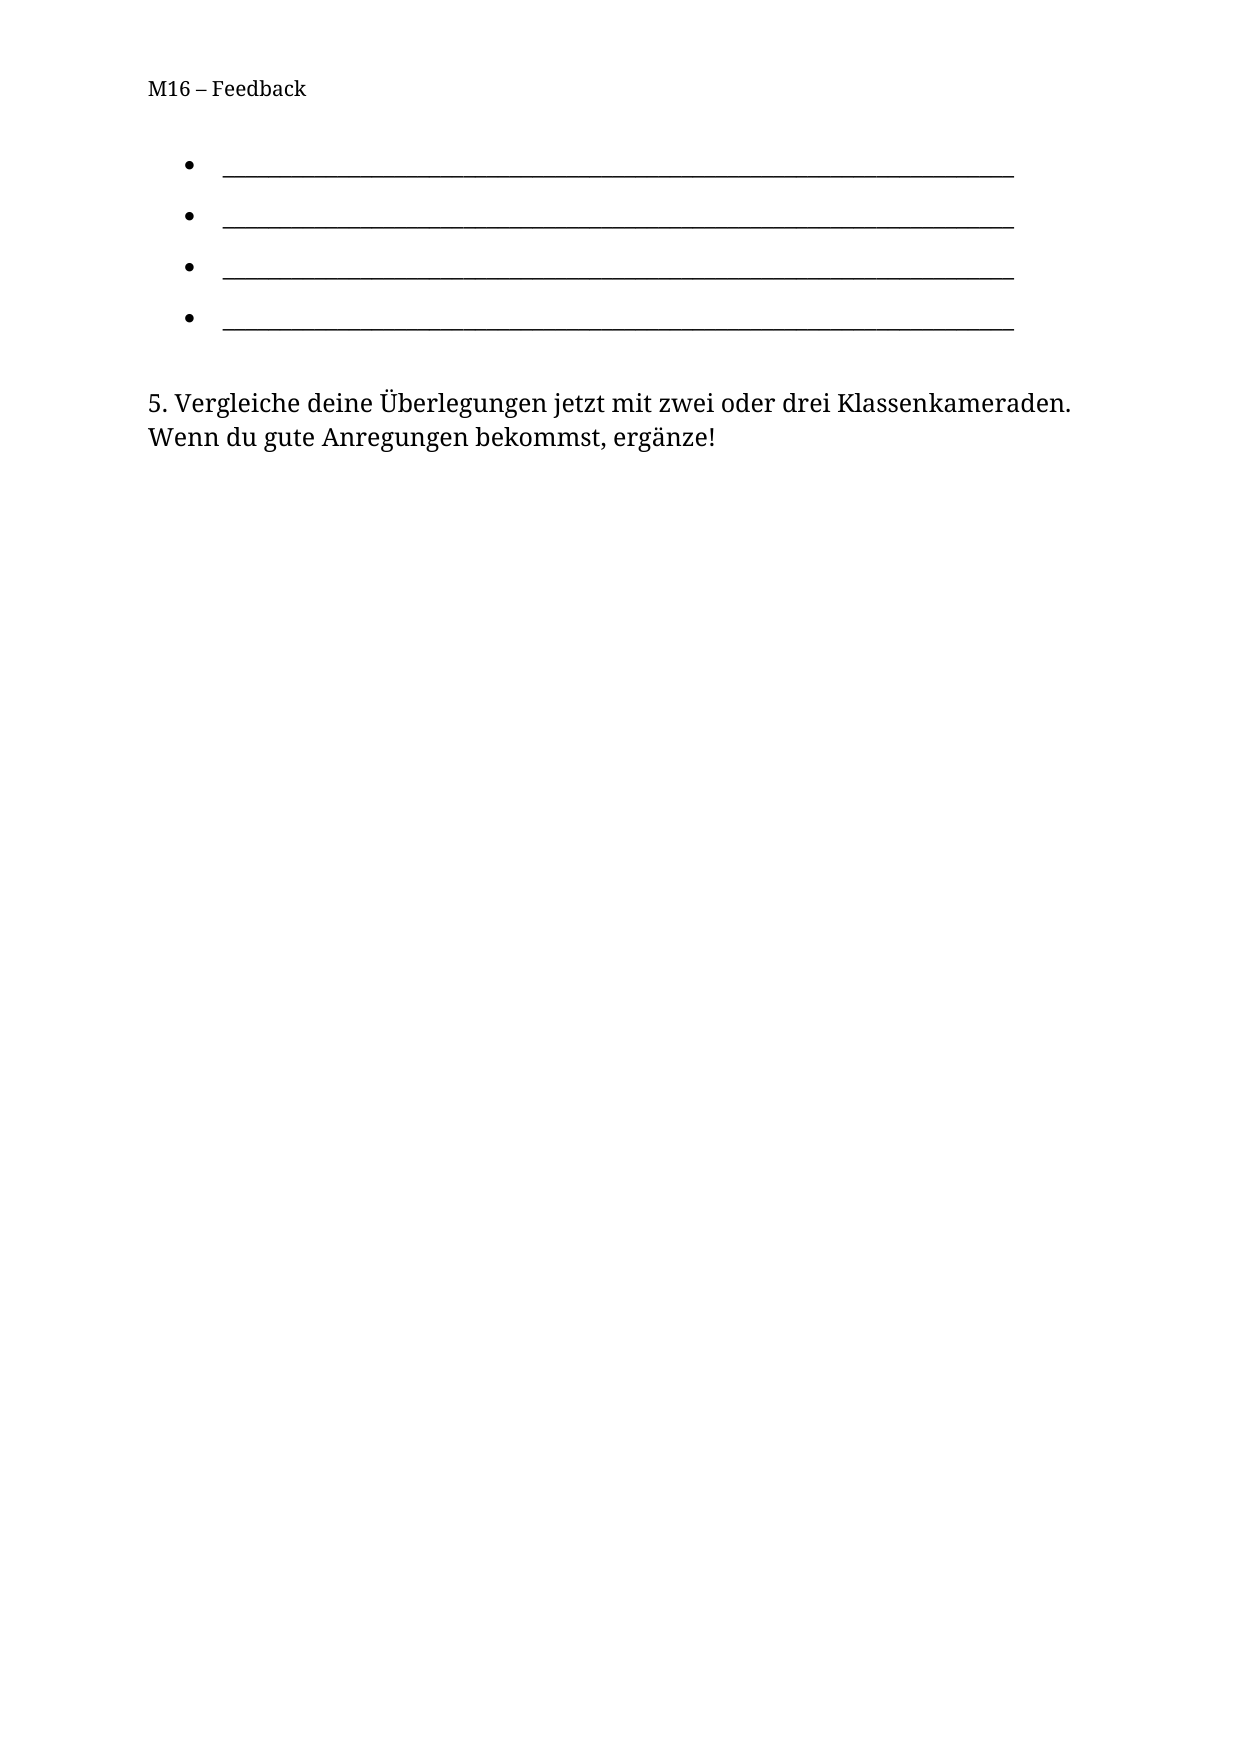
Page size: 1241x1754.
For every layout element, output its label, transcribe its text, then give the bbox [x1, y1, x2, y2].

list _____________________________________________________________________ [185, 301, 1093, 335]
text 5. Vergleiche deine Überlegungen jetzt mit zwei oder drei Klassenkameraden. Wenn du gute Anregungen bekommst, ergänze! [148, 386, 1093, 454]
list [185, 250, 1093, 284]
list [185, 148, 1093, 182]
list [185, 199, 1093, 233]
